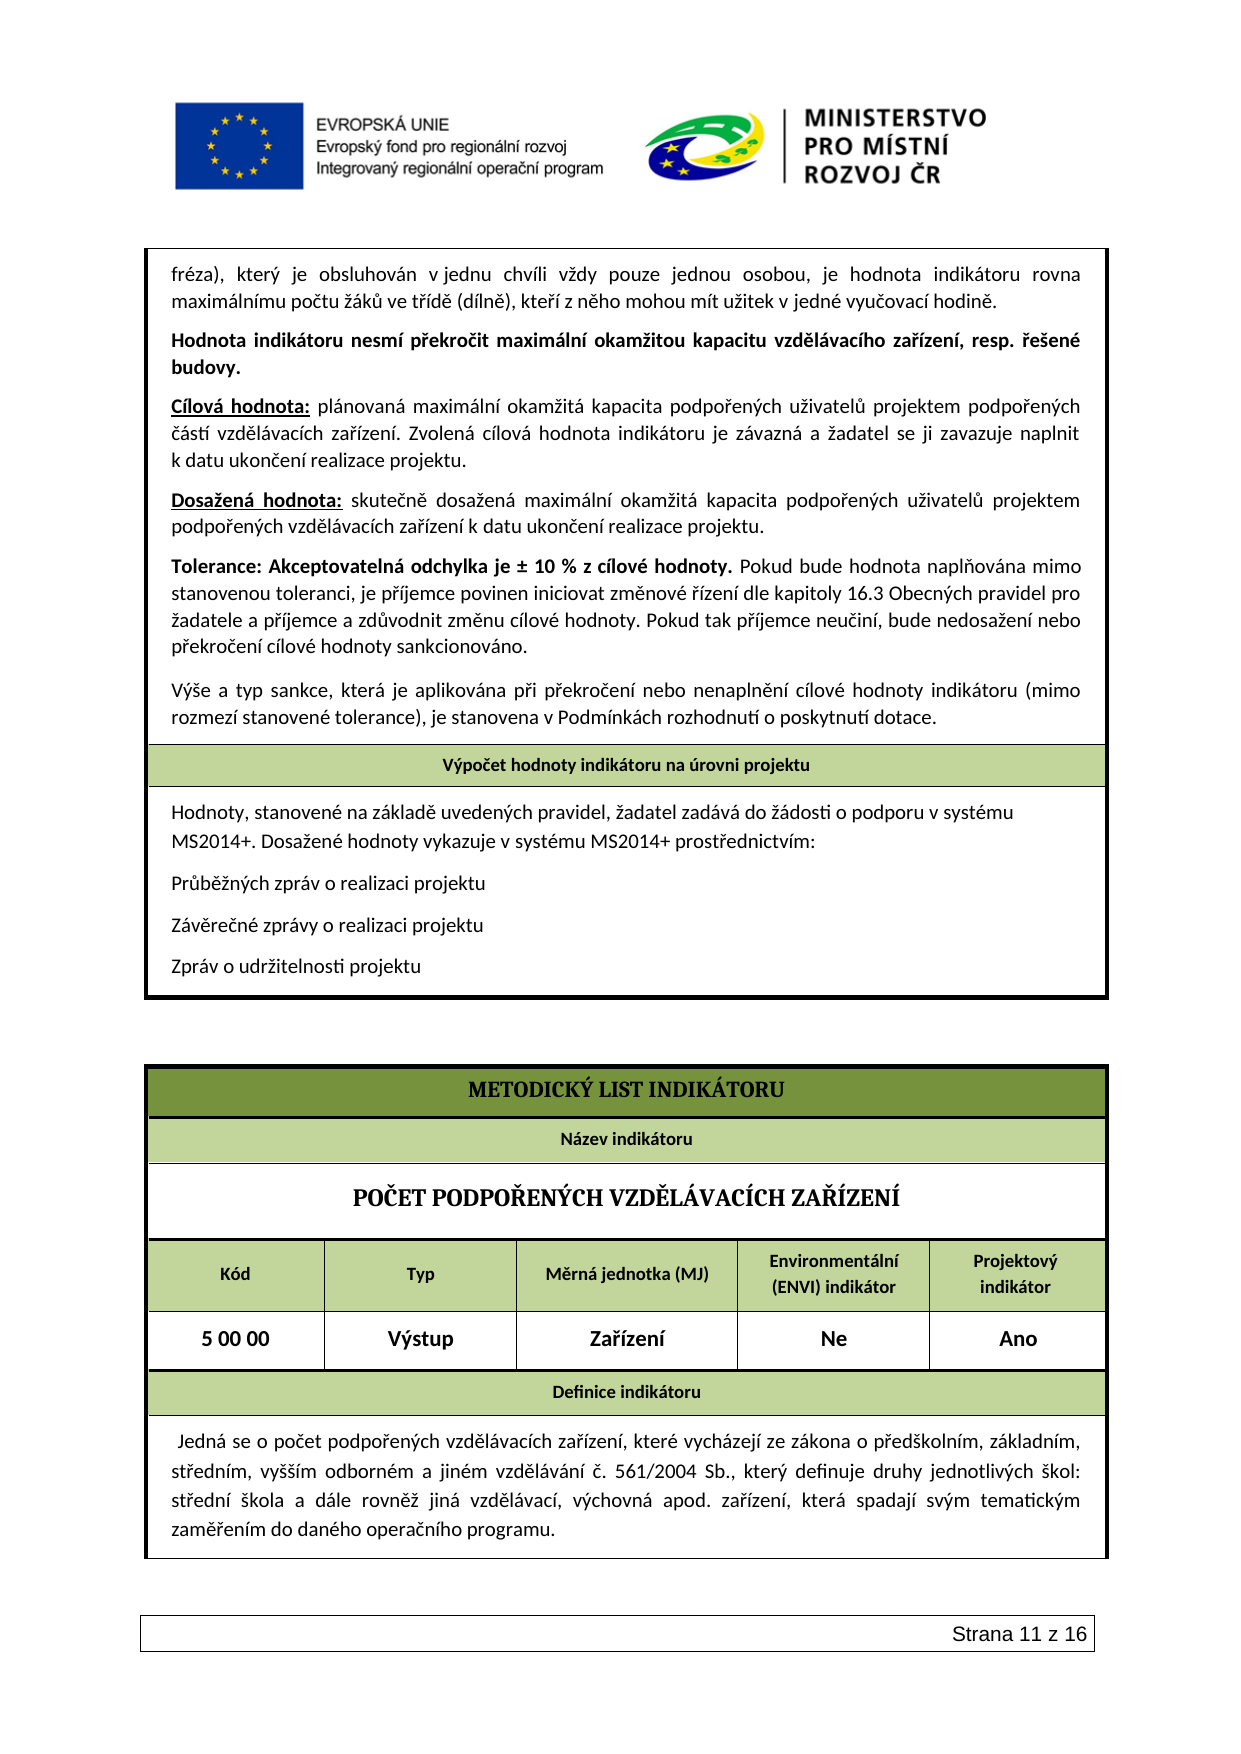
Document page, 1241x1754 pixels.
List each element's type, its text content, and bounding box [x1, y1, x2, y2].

table_cell 5 00 00 [148, 1312, 324, 1368]
table_cell Typ [325, 1241, 516, 1311]
picture [147, 73, 1014, 218]
table_cell Definice indikátoru [148, 1370, 1105, 1415]
table_cell Ne [738, 1312, 929, 1368]
table_cell Kód [148, 1239, 324, 1311]
table_cell Jedná se o počet podpořených vzdělávacích zařízení, které vycházejí ze zákona o předškolním, základním, středním, vyšším odborném a jiném vzdělávání č. 561/2004 Sb., který definuje druhy jednotlivých škol: střední škola a dále rovněž jiná vzdělávací, výchovná apod. zařízení, která spadají svým tematickým zaměřením do daného operačního programu. [148, 1416, 1105, 1558]
table_cell Název indikátoru [148, 1117, 1105, 1162]
table_cell Výstup [325, 1312, 516, 1368]
table_header METODICKÝ LIST INDIKÁTORU [148, 1069, 1105, 1116]
table_cell Hodnoty, stanovené na základě uvedených pravidel, žadatel zadává do žádosti o podporu v systému MS2014+. Dosažené hodnoty vykazuje v systému MS2014+ prostřednictvím: Průběžných zpráv o realizaci projektu Závěrečné zprávy o realizaci projektu Zpráv o udržitelnosti projektu [148, 787, 1105, 995]
table_cell Environmentální (ENVI) indikátor [738, 1241, 929, 1311]
table_cell Měrná jednotka (MJ) [517, 1241, 737, 1311]
table_cell Výpočet hodnoty indikátoru na úrovni projektu [148, 745, 1105, 786]
table_cell Ano [930, 1312, 1105, 1368]
table_cell Zařízení [517, 1312, 737, 1368]
table_cell Projektový indikátor [930, 1241, 1105, 1311]
table_cell Počet podpořených vzdělávacích zařízení [148, 1164, 1105, 1238]
